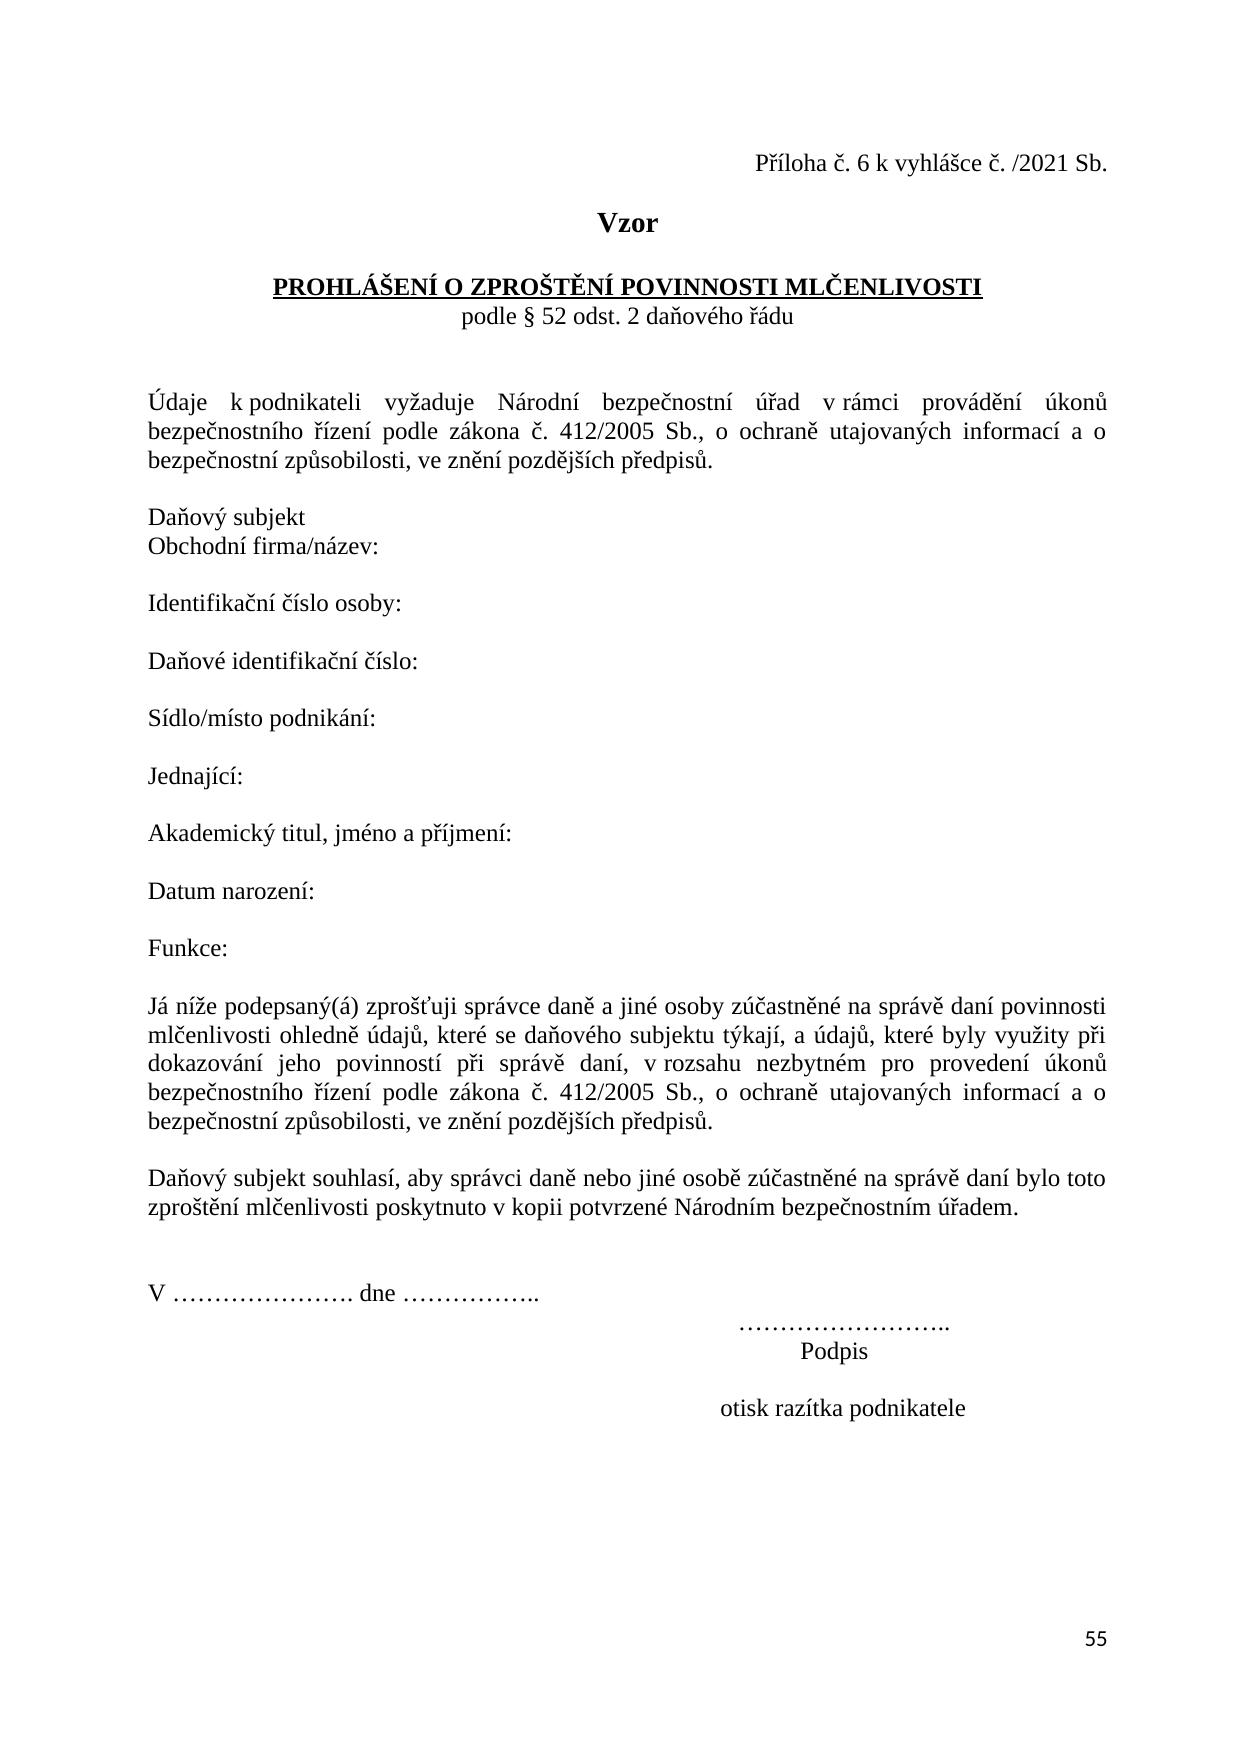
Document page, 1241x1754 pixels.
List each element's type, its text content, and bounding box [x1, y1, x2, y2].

text Příloha č. 6 k vyhlášce č. /2021 Sb. [148, 148, 1107, 176]
text Údaje k podnikateli vyžaduje Národní bezpečnostní úřad v rámci provádění úkonů bezpečnostního řízení podle zákona č. 412/2005 Sb., o ochraně utajovaných informací a o bezpečnostní způsobilosti, ve znění pozdějších předpisů. [148, 387, 1107, 473]
text Já níže podepsaný(á) zprošťuji správce daně a jiné osoby zúčastněné na správě daní povinnosti mlčenlivosti ohledně údajů, které se daňového subjektu týkají, a údajů, které byly využity při dokazování jeho povinností při správě daní, v rozsahu nezbytném pro provedení úkonů bezpečnostního řízení podle zákona č. 412/2005 Sb., o ochraně utajovaných informací a o bezpečnostní způsobilosti, ve znění pozdějších předpisů. [148, 991, 1107, 1135]
text Jednající: [148, 761, 1107, 790]
text V …………………. dne …………….. [148, 1278, 1107, 1307]
text otisk razítka podnikatele [590, 1393, 1107, 1422]
text Funkce: [148, 933, 1107, 962]
text Daňový subjekt [148, 502, 1107, 531]
text podle § 52 odst. 2 daňového řádu [148, 301, 1107, 330]
text …………………….. [148, 1307, 1107, 1336]
text Identifikační číslo osoby: [148, 588, 1107, 617]
text Akademický titul, jméno a příjmení: [148, 818, 1107, 847]
text Vzor [148, 205, 1107, 239]
text Datum narození: [148, 876, 1107, 905]
text Podpis [148, 1336, 1107, 1365]
text Sídlo/místo podnikání: [148, 703, 1107, 732]
text PROHLÁŠENÍ O ZPROŠTĚNÍ POVINNOSTI MLČENLIVOSTI [148, 272, 1107, 301]
text Daňový subjekt souhlasí, aby správci daně nebo jiné osobě zúčastněné na správě daní bylo toto zproštění mlčenlivosti poskytnuto v kopii potvrzené Národním bezpečnostním úřadem. [148, 1163, 1107, 1221]
text Obchodní firma/název: [148, 531, 1107, 560]
text Daňové identifikační číslo: [148, 646, 1107, 675]
